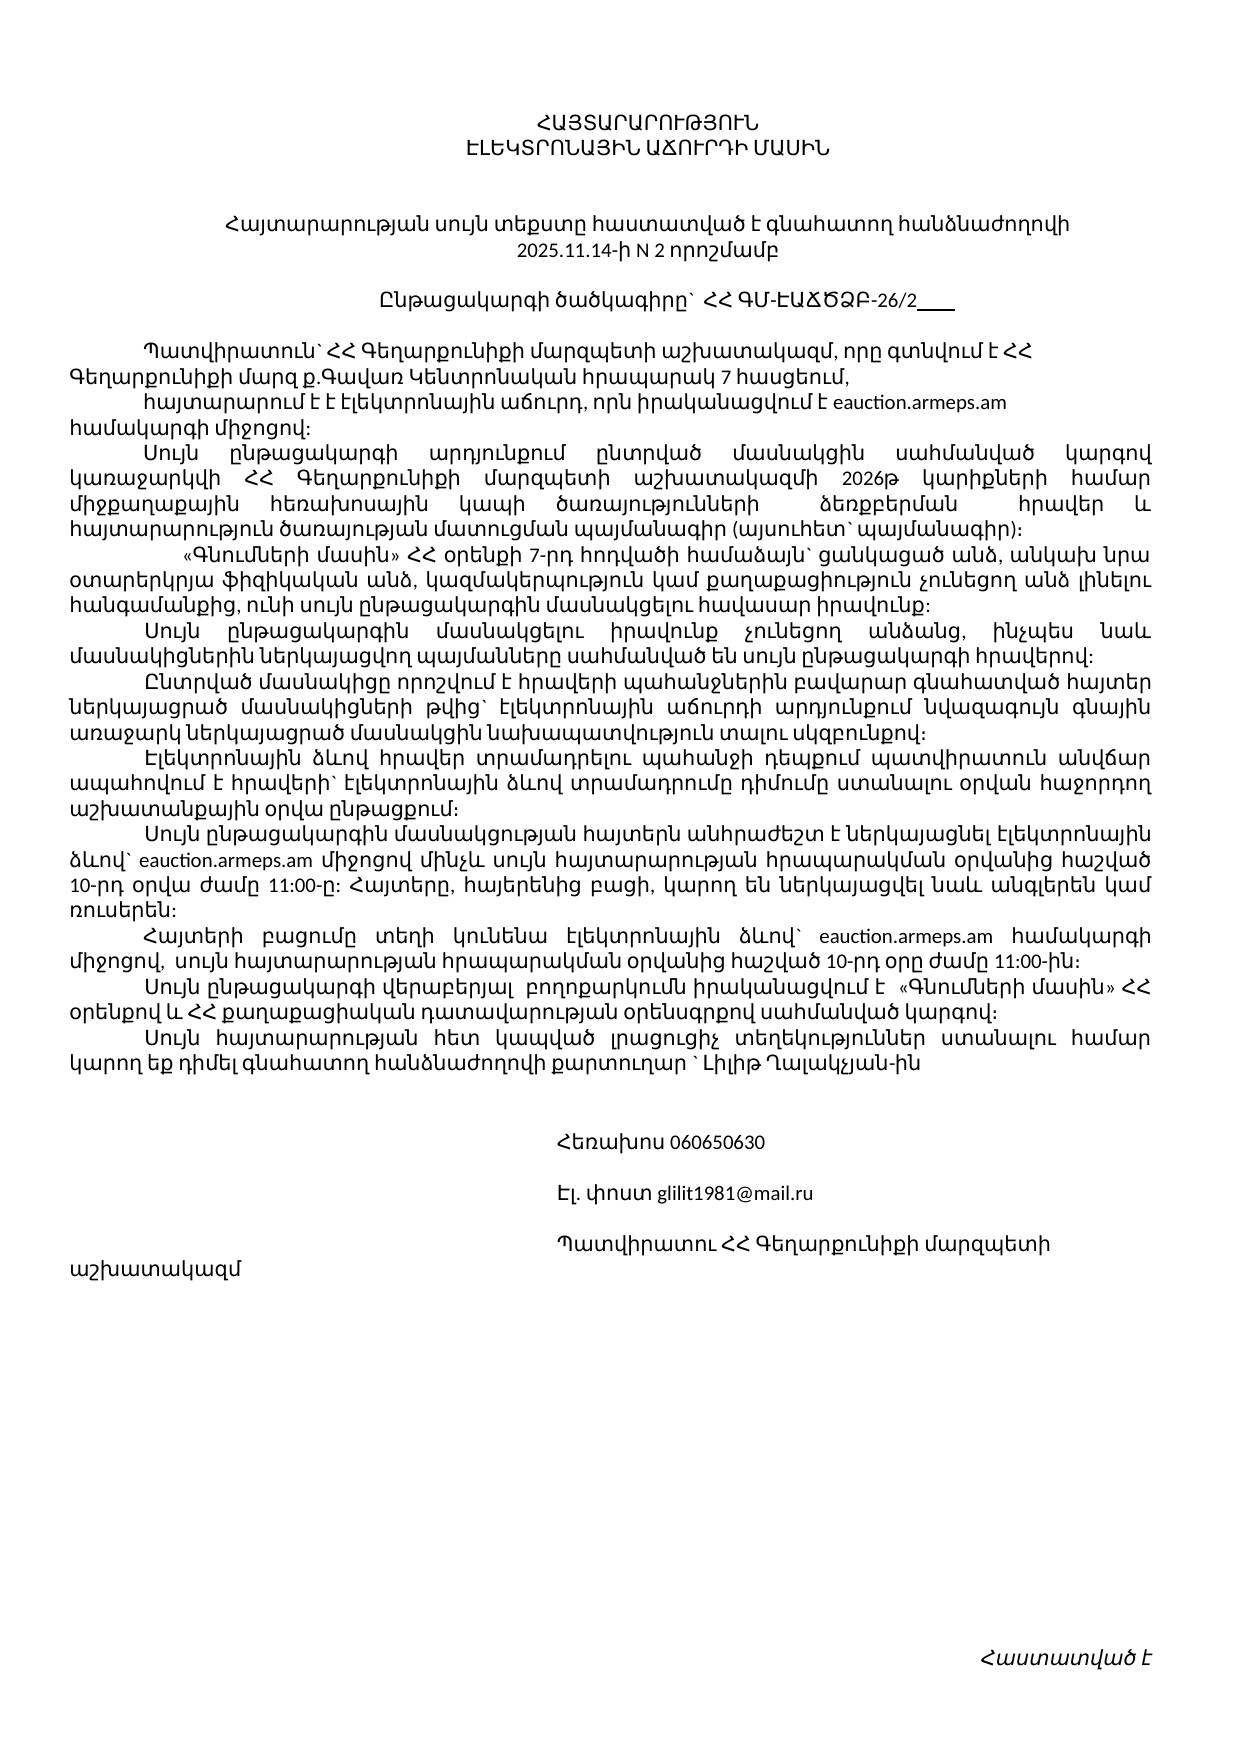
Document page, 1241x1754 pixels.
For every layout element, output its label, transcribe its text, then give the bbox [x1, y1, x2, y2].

text Ընտրված մասնակիցը որոշվում է հրավերի պահանջներին բավարար գնահատված հայտեր ներկայացրած մասնակիցների թվից` էլեկտրոնային աճուրդի արդյունքում նվազագույն գնային առաջարկ ներկայացրած մասնակցին նախապատվություն տալու սկզբունքով։ [69, 669, 1152, 745]
text Սույն ընթացակարգի վերաբերյալ բողոքարկումն իրականացվում է «Գնումների մասին» ՀՀ օրենքով և ՀՀ քաղաքացիական դատավարության օրենսգրքով սահմանված կարգով։ [69, 974, 1152, 1025]
text Սույն ընթացակարգին մասնակցության հայտերն անհրաժեշտ է ներկայացնել էլեկտրոնային ձևով` eauction.armeps.am միջոցով մինչև սույն հայտարարության հրապարակման օրվանից հաշված 10-րդ օրվա ժամը 11:00-ը: Հայտերը, հայերենից բացի, կարող են ներկայացվել նաև անգլերեն կամ ռուսերեն: [69, 821, 1152, 923]
text Ընթացակարգի ծածկագիրը` ՀՀ ԳՄ-ԷԱՃԾՁԲ-26/2 [69, 288, 1152, 313]
text Հաստատված է [69, 1646, 1152, 1671]
text Սույն ընթացակարգի արդյունքում ընտրված մասնակցին սահմանված կարգով կառաջարկվի ՀՀ Գեղարքունիքի մարզպետի աշխատակազմի 2026թ կարիքների համար միջքաղաքային հեռախոսային կապի ծառայությունների ձեռքբերման հրավեր և հայտարարություն ծառայության մատուցման պայմանագիր (այսուհետ` պայմանագիր)։ [69, 440, 1152, 542]
text 2025.11.14 -ի N 2 որոշմամբ [69, 237, 1152, 262]
text ՀԱՅՏԱՐԱՐՈՒԹՅՈՒՆ [69, 110, 1152, 135]
text Էլ. փոստ glilit1981@mail.ru [69, 1180, 1152, 1206]
text Հայտերի բացումը տեղի կունենա էլեկտրոնային ձևով` eauction.armeps.am համակարգի միջոցով, սույն հայտարարության հրապարակման օրվանից հաշված 10-րդ օրը ժամը 11:00-ին։ [69, 923, 1152, 974]
text Հեռախոս 060650630 [69, 1129, 1152, 1155]
text Էլեկտրոնային ձևով հրավեր տրամադրելու պահանջի դեպքում պատվիրատուն անվճար ապահովում է հրավերի` էլեկտրոնային ձևով տրամադրումը դիմումը ստանալու օրվան հաջորդող աշխատանքային օրվա ընթացքում։ [69, 745, 1152, 821]
text Սույն ընթացակարգին մասնակցելու իրավունք չունեցող անձանց, ինչպես նաև մասնակիցներին ներկայացվող պայմանները սահմանված են սույն ընթացակարգի հրավերով: [69, 618, 1152, 669]
text հայտարարում է է էլեկտրոնային աճուրդ, որն իրականացվում է eauction.armeps.am համակարգի միջոցով: [69, 389, 1152, 440]
text Հայտարարության սույն տեքստը հաստատված է գնահատող հանձնաժողովի [69, 211, 1152, 237]
text Սույն հայտարարության հետ կապված լրացուցիչ տեղեկություններ ստանալու համար կարող եք դիմել գնահատող հանձնաժողովի քարտուղար ` Լիլիթ Ղալակչյան-ին [69, 1025, 1152, 1076]
text Պատվիրատուն` ՀՀ Գեղարքունիքի մարզպետի աշխատակազմ, որը գտնվում է ՀՀ Գեղարքունիքի մարզ ք.Գավառ Կենտրոնական հրապարակ 7 հասցեում, [69, 338, 1152, 389]
text ԷԼԵԿՏՐՈՆԱՅԻՆ ԱՃՈՒՐԴԻ ՄԱՍԻՆ [69, 135, 1152, 161]
text «Գնումների մասին» ՀՀ օրենքի 7-րդ հոդվածի համաձայն` ցանկացած անձ, անկախ նրա օտարերկրյա ֆիզիկական անձ, կազմակերպություն կամ քաղաքացիություն չունեցող անձ լինելու հանգամանքից, ունի սույն ընթացակարգին մասնակցելու հավասար իրավունք: [69, 542, 1152, 618]
text Պատվիրատու ՀՀ Գեղարքունիքի մարզպետի աշխատակազմ [69, 1231, 1152, 1282]
